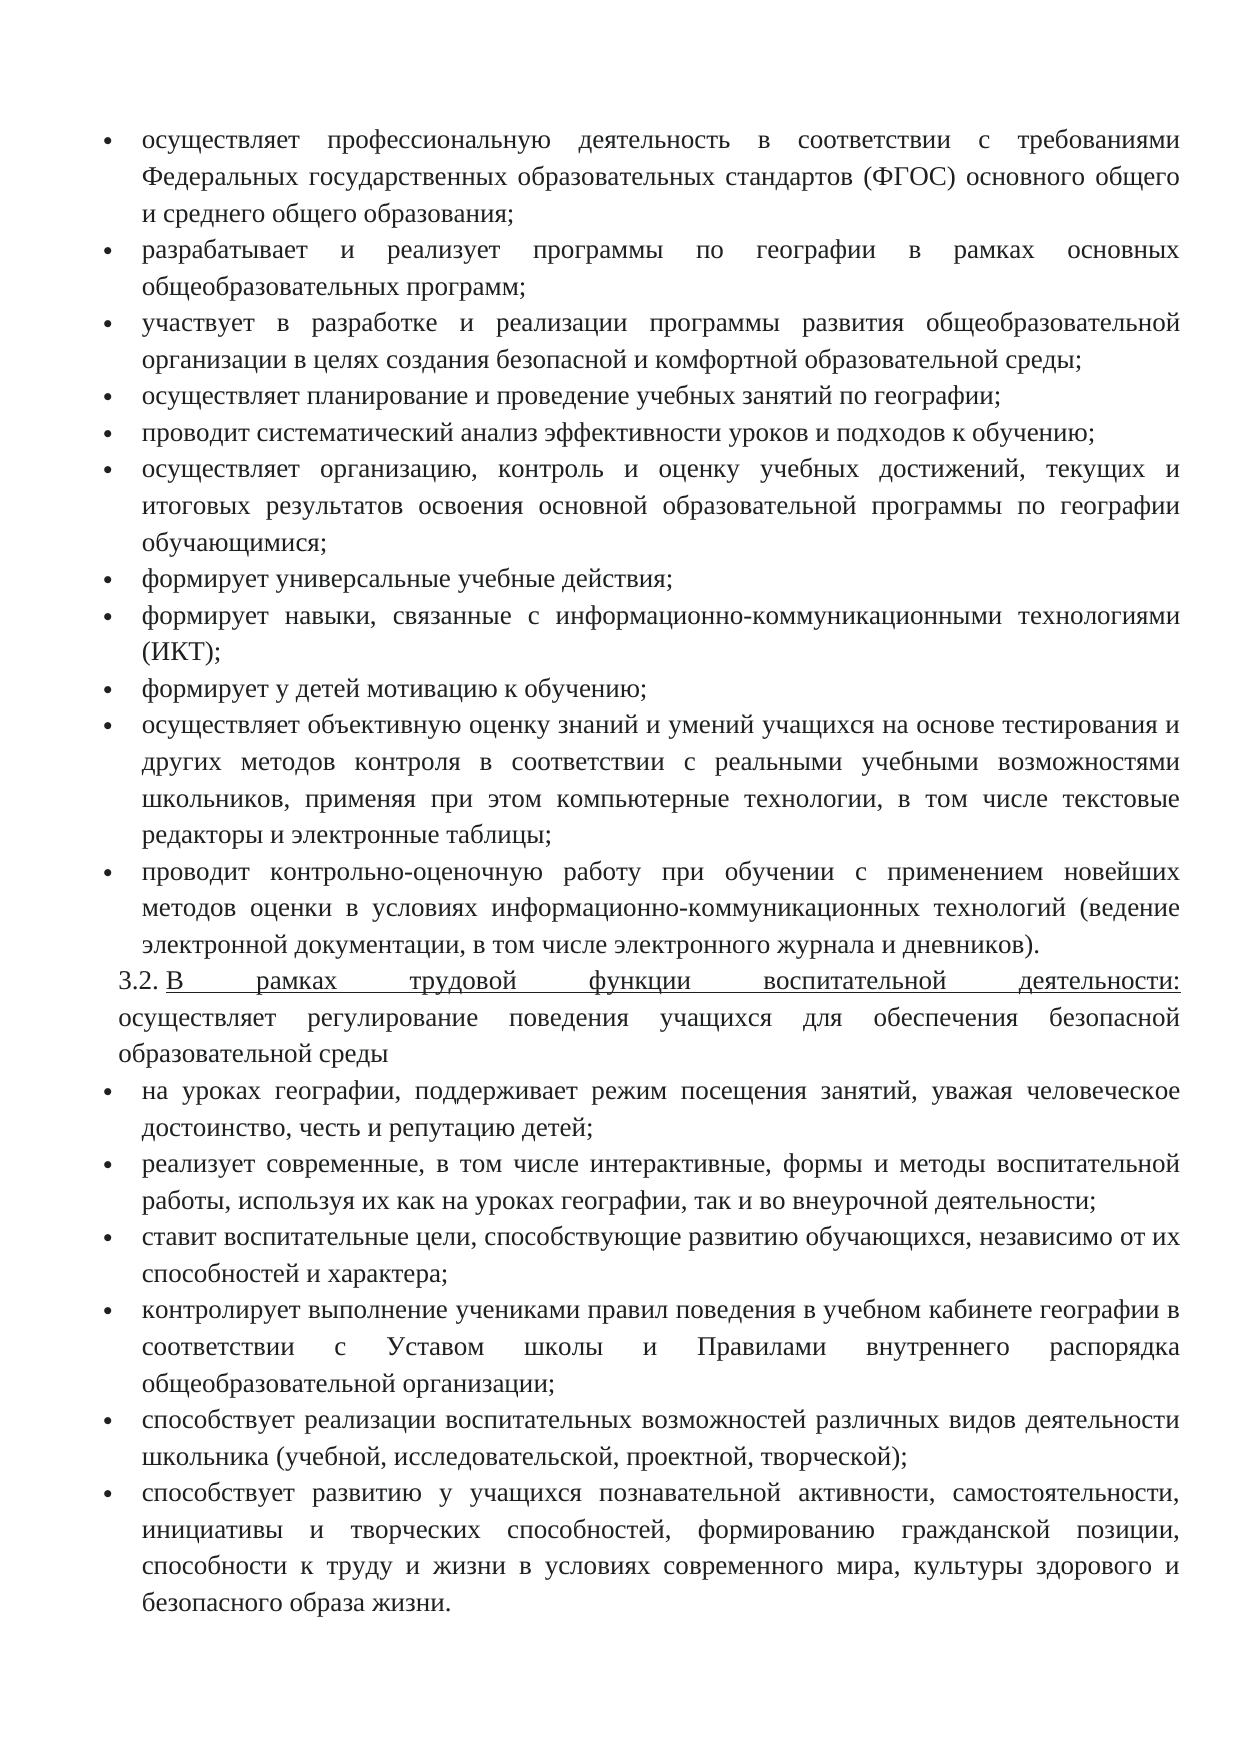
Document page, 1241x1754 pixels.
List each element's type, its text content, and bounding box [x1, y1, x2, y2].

list разрабатывает и реализует программы по географии в рамках основных общеобразовательных программ; [104, 228, 1181, 301]
list участвует в разработке и реализации программы развития общеобразовательной организации в целях создания безопасной и комфортной образовательной среды; [104, 301, 1181, 374]
list способствует реализации воспитательных возможностей различных видов деятельности школьника (учебной, исследовательской, проектной, творческой); [104, 1398, 1181, 1471]
list на уроках географии, поддерживает режим посещения занятий, уважая человеческое достоинство, честь и репутацию детей; [104, 1069, 1181, 1142]
list способствует развитию у учащихся познавательной активности, самостоятельности, инициативы и творческих способностей, формированию гражданской позиции, способности к труду и жизни в условиях современного мира, культуры здорового и безопасного образа жизни. [104, 1471, 1181, 1617]
list осуществляет объективную оценку знаний и умений учащихся на основе тестирования и других методов контроля в соответствии с реальными учебными возможностями школьников, применяя при этом компьютерные технологии, в том числе текстовые редакторы и электронные таблицы; [104, 703, 1181, 849]
list формирует у детей мотивацию к обучению; [104, 667, 1181, 703]
list осуществляет профессиональную деятельность в соответствии с требованиями Федеральных государственных образовательных стандартов (ФГОС) основного общего и среднего общего образования; [104, 118, 1181, 228]
list реализует современные, в том числе интерактивные, формы и методы воспитательной работы, используя их как на уроках географии, так и во внеурочной деятельности; [104, 1142, 1181, 1215]
list осуществляет планирование и проведение учебных занятий по географии; [104, 374, 1181, 411]
list формирует универсальные учебные действия; [104, 557, 1181, 593]
list ставит воспитательные цели, способствующие развитию обучающихся, независимо от их способностей и характера; [104, 1215, 1181, 1288]
list осуществляет организацию, контроль и оценку учебных достижений, текущих и итоговых результатов освоения основной образовательной программы по географии обучающимися; [104, 447, 1181, 557]
text 3.2. В рамках трудовой функции воспитательной деятельности: осуществляет регулирование поведения учащихся для обеспечения безопасной образовательной среды [118, 959, 1181, 1069]
list контролирует выполнение учениками правил поведения в учебном кабинете географии в соответствии с Уставом школы и Правилами внутреннего распорядка общеобразовательной организации; [104, 1288, 1181, 1398]
list проводит контрольно-оценочную работу при обучении с применением новейших методов оценки в условиях информационно-коммуникационных технологий (ведение электронной документации, в том числе электронного журнала и дневников). [104, 849, 1181, 959]
list проводит систематический анализ эффективности уроков и подходов к обучению; [104, 411, 1181, 447]
list формирует навыки, связанные с информационно-коммуникационными технологиями (ИКТ); [104, 593, 1181, 667]
